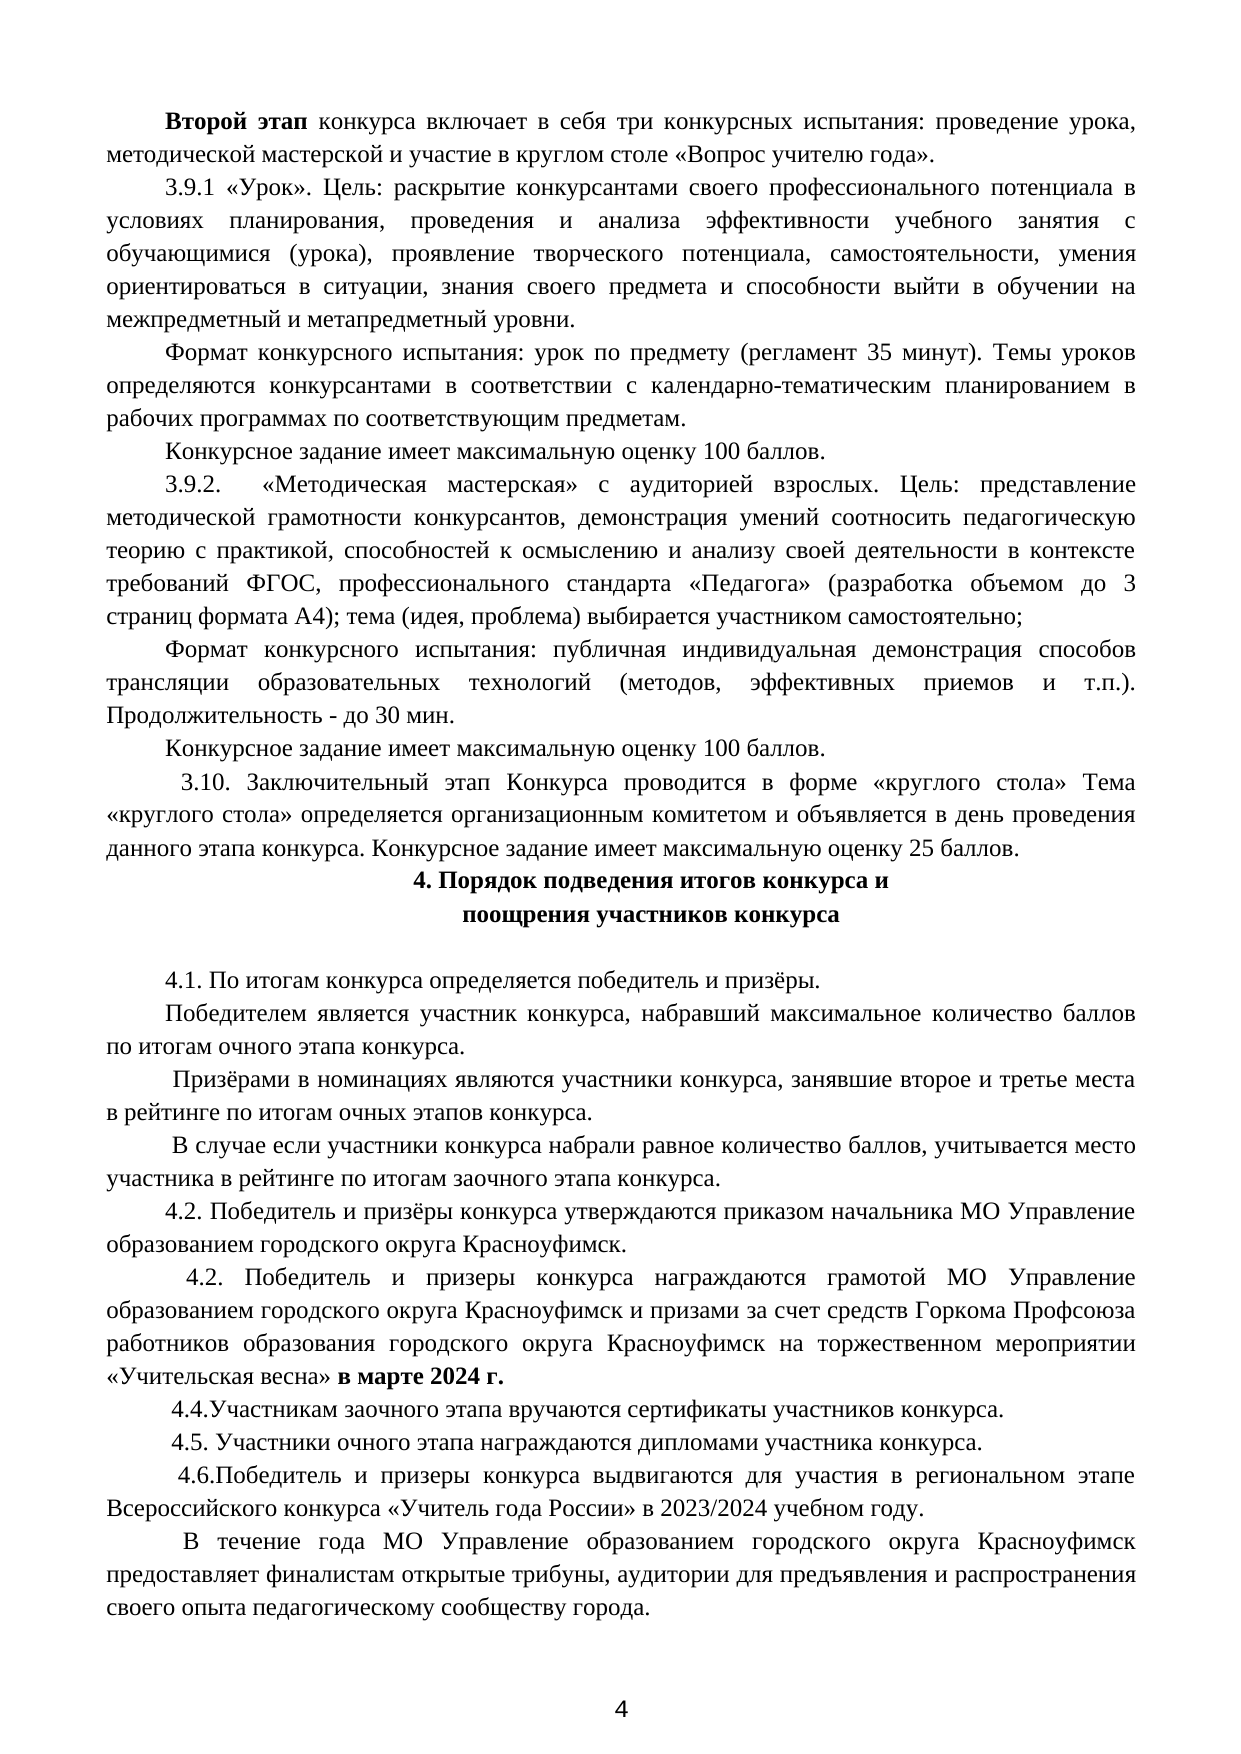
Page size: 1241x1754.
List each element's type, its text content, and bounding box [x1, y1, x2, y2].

text Конкурсное задание имеет максимальную оценку 100 баллов. [106, 436, 1137, 465]
text Второй этап конкурса включает в себя три конкурсных испытания: проведение урока, методической мастерской и участие в круглом столе «Вопрос учителю года». [106, 106, 1137, 168]
text 4.2. Победитель и призёры конкурса утверждаются приказом начальника МО Управление образованием городского округа Красноуфимск. [106, 1196, 1137, 1258]
text поощрения участников конкурса [106, 899, 1137, 927]
text 4.2. Победитель и призеры конкурса награждаются грамотой МО Управление образованием городского округа Красноуфимск и призами за счет средств Горкома Профсоюза работников образования городского округа Красноуфимск на торжественном мероприятии «Учительская весна» в марте 2024 г. [106, 1262, 1137, 1390]
text Формат конкурсного испытания: урок по предмету (регламент 35 минут). Темы уроков определяются конкурсантами в соответствии с календарно-тематическим планированием в рабочих программах по соответствующим предметам. [106, 337, 1137, 432]
text В течение года МО Управление образованием городского округа Красноуфимск предоставляет финалистам открытые трибуны, аудитории для предъявления и распространения своего опыта педагогическому сообществу города. [106, 1526, 1137, 1621]
text 4.4.Участникам заочного этапа вручаются сертификаты участников конкурса. [106, 1394, 1137, 1423]
text 4.1. По итогам конкурса определяется победитель и призёры. [106, 965, 1137, 993]
text 4. Порядок подведения итогов конкурса и [106, 866, 1137, 894]
text 4.6.Победитель и призеры конкурса выдвигаются для участия в региональном этапе Всероссийского конкурса «Учитель года России» в 2023/2024 учебном году. [106, 1460, 1137, 1522]
text Победителем является участник конкурса, набравший максимальное количество баллов по итогам очного этапа конкурса. [106, 998, 1137, 1059]
text 3.9.2. «Методическая мастерская» с аудиторией взрослых. Цель: представление методической грамотности конкурсантов, демонстрация умений соотносить педагогическую теорию с практикой, способностей к осмыслению и анализу своей деятельности в контексте требований ФГОС, профессионального стандарта «Педагога» (разработка объемом до 3 страниц формата А4); тема (идея, проблема) выбирается участником самостоятельно; [106, 469, 1137, 630]
text Формат конкурсного испытания: публичная индивидуальная демонстрация способов трансляции образовательных технологий (методов, эффективных приемов и т.п.). Продолжительность - до 30 мин. [106, 634, 1137, 729]
text 3.9.1 «Урок». Цель: раскрытие конкурсантами своего профессионального потенциала в условиях планирования, проведения и анализа эффективности учебного занятия с обучающимися (урока), проявление творческого потенциала, самостоятельности, умения ориентироваться в ситуации, знания своего предмета и способности выйти в обучении на межпредметный и метапредметный уровни. [106, 172, 1137, 333]
text Конкурсное задание имеет максимальную оценку 100 баллов. [106, 733, 1137, 762]
text 4.5. Участники очного этапа награждаются дипломами участника конкурса. [106, 1427, 1137, 1456]
text В случае если участники конкурса набрали равное количество баллов, учитывается место участника в рейтинге по итогам заочного этапа конкурса. [106, 1130, 1137, 1192]
text Призёрами в номинациях являются участники конкурса, занявшие второе и третье места в рейтинге по итогам очных этапов конкурса. [106, 1064, 1137, 1126]
text 3.10. Заключительный этап Конкурса проводится в форме «круглого стола» Тема «круглого стола» определяется организационным комитетом и объявляется в день проведения данного этапа конкурса. Конкурсное задание имеет максимальную оценку 25 баллов. [106, 767, 1137, 861]
